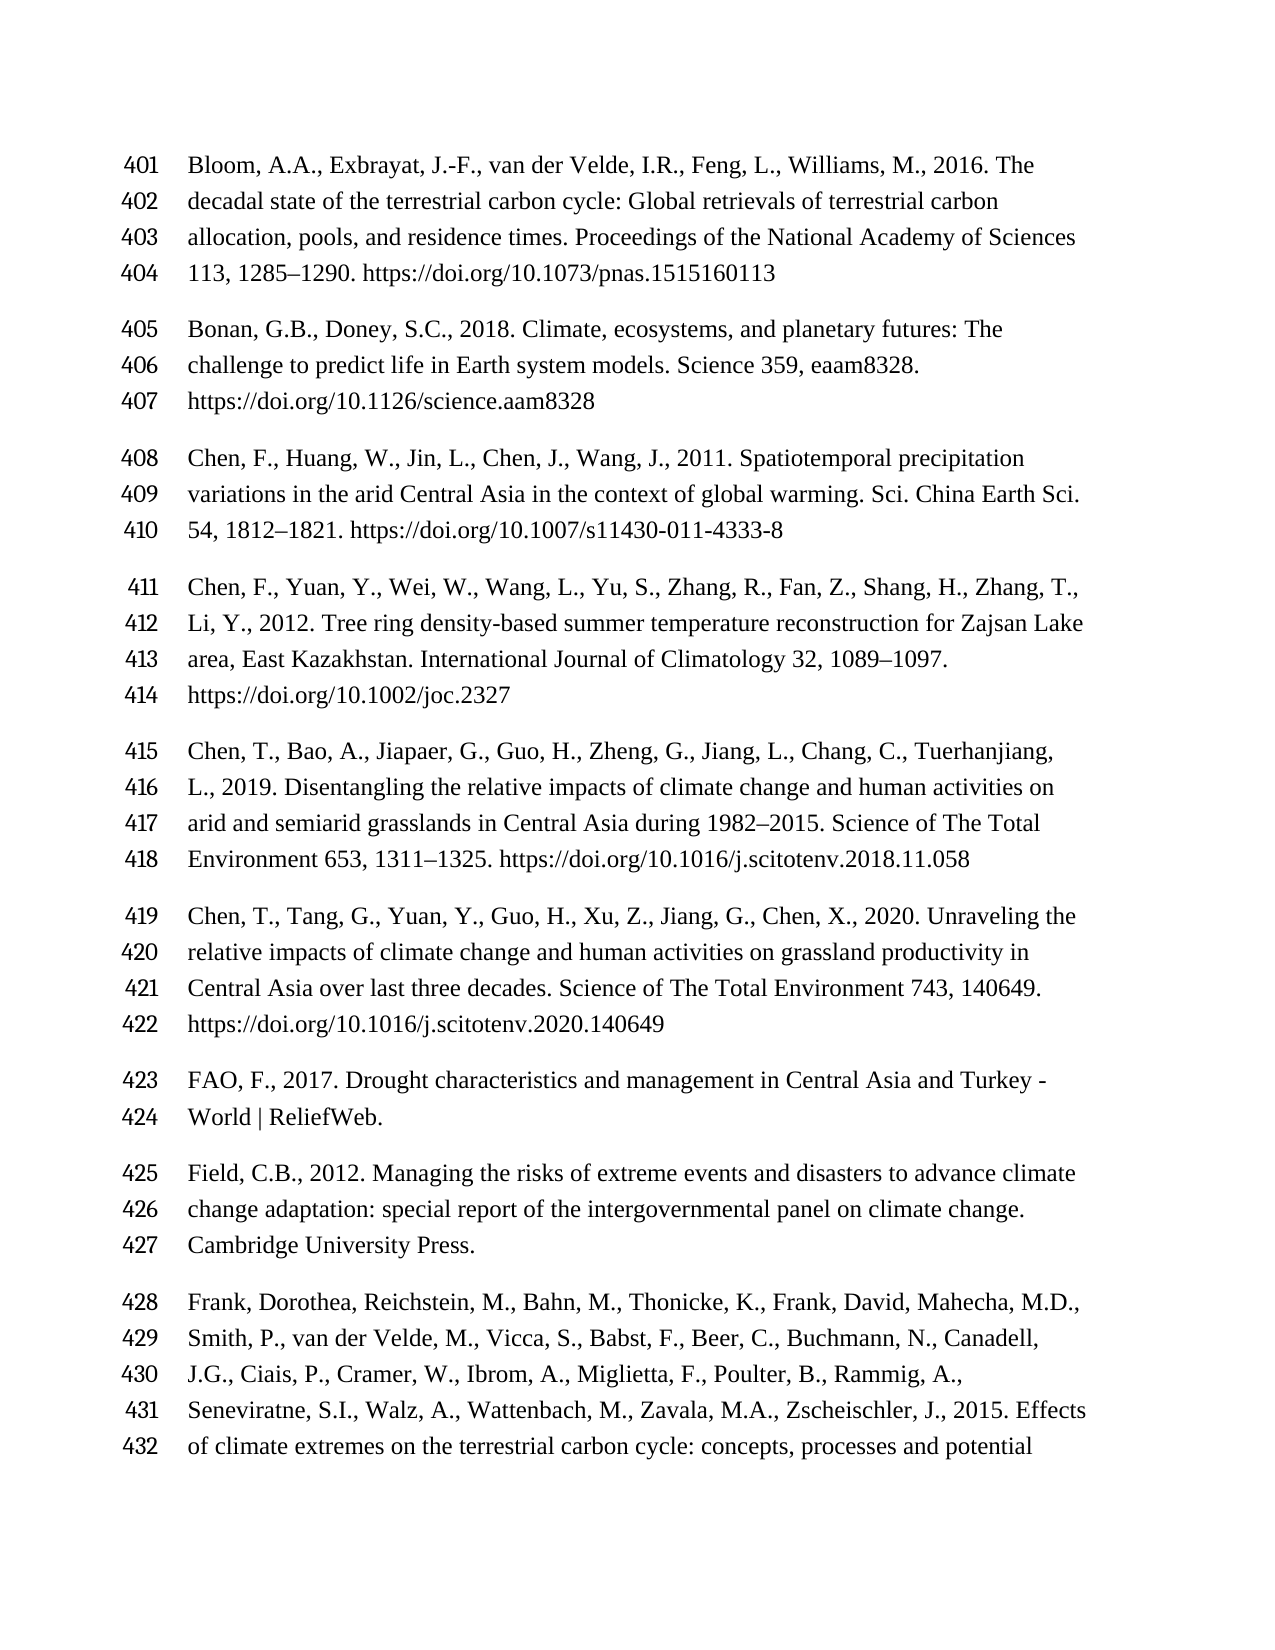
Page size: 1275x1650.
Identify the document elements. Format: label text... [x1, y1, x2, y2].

text Bonan, G.B., Doney, S.C., 2018. Climate, ecosystems, and planetary futures: The challenge to predict life in Earth system models. Science 359, eaam8328. https://doi.org/10.1126/science.aam8328 [187, 314, 1087, 415]
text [187, 1287, 1087, 1459]
text Field, C.B., 2012. Managing the risks of extreme events and disasters to advance climate change adaptation: special report of the intergovernmental panel on climate change. Cambridge University Press. [187, 1158, 1087, 1259]
text Chen, F., Huang, W., Jin, L., Chen, J., Wang, J., 2011. Spatiotemporal precipitation variations in the arid Central Asia in the context of global warming. Sci. China Earth Sci. 54, 1812–1821. https://doi.org/10.1007/s11430-011-4333-8 [187, 443, 1087, 544]
text Chen, F., Yuan, Y., Wei, W., Wang, L., Yu, S., Zhang, R., Fan, Z., Shang, H., Zhang, T., Li, Y., 2012. Tree ring density-based summer temperature reconstruction for Zajsan Lake area, East Kazakhstan. International Journal of Climatology 32, 1089–1097. https://doi.org/10.1002/joc.2327 [187, 572, 1087, 708]
text Chen, T., Bao, A., Jiapaer, G., Guo, H., Zheng, G., Jiang, L., Chang, C., Tuerhanjiang, L., 2019. Disentangling the relative impacts of climate change and human activities on arid and semiarid grasslands in Central Asia during 1982–2015. Science of The Total Environment 653, 1311–1325. https://doi.org/10.1016/j.scitotenv.2018.11.058 [187, 736, 1087, 873]
text Chen, T., Tang, G., Yuan, Y., Guo, H., Xu, Z., Jiang, G., Chen, X., 2020. Unraveling the relative impacts of climate change and human activities on grassland productivity in Central Asia over last three decades. Science of The Total Environment 743, 140649. https://doi.org/10.1016/j.scitotenv.2020.140649 [187, 901, 1087, 1038]
text FAO, F., 2017. Drought characteristics and management in Central Asia and Turkey - World | ReliefWeb. [187, 1066, 1087, 1130]
text Bloom, A.A., Exbrayat, J.-F., van der Velde, I.R., Feng, L., Williams, M., 2016. The decadal state of the terrestrial carbon cycle: Global retrievals of terrestrial carbon allocation, pools, and residence times. Proceedings of the National Academy of Sciences 113, 1285–1290. https://doi.org/10.1073/pnas.1515160113 [187, 150, 1087, 287]
